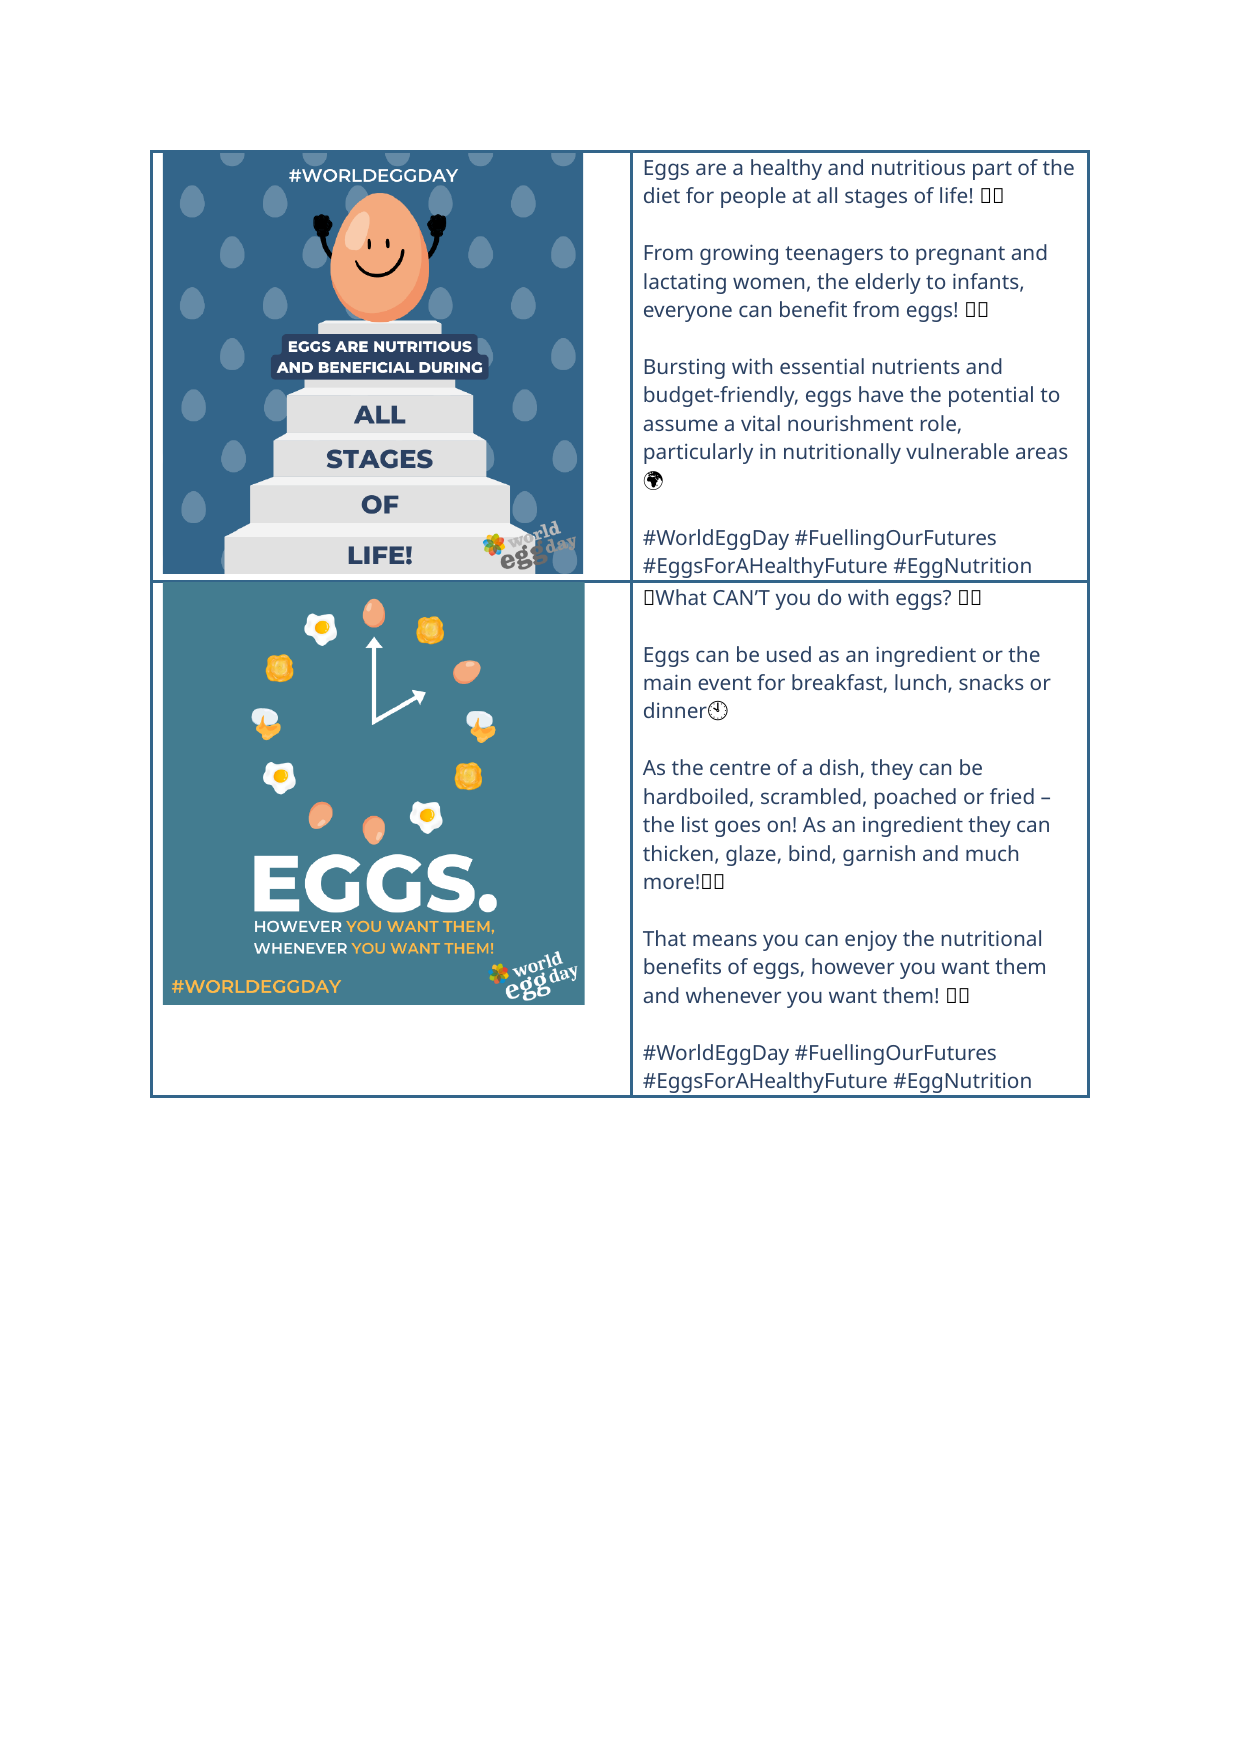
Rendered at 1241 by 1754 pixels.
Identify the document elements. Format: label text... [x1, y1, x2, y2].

table_cell [153, 583, 630, 1095]
table_cell [153, 153, 630, 580]
table_cell 📢What CAN’T you do with eggs? 💭🥚 Eggs can be used as an ingredient or the main event for breakfast, lunch, snacks or dinner🕙🍳 As the centre of a dish, they can be hardboiled, scrambled, poached or fried – the list goes on! As an ingredient they can thicken, glaze, bind, garnish and much more!✨🥚 That means you can enjoy the nutritional benefits of eggs, however you want them and whenever you want them! 🤯🥚 #WorldEggDay #FuellingOurFutures #EggsForAHealthyFuture #EggNutrition [633, 583, 1087, 1095]
table_cell Eggs are a healthy and nutritious part of the diet for people at all stages of life! 🥚✨ From growing teenagers to pregnant and lactating women, the elderly to infants, everyone can benefit from eggs! 🌱💪 Bursting with essential nutrients and budget-friendly, eggs have the potential to assume a vital nourishment role, particularly in nutritionally vulnerable areas 🌍🍳 #WorldEggDay #FuellingOurFutures #EggsForAHealthyFuture #EggNutrition [633, 153, 1087, 580]
picture [162, 582, 585, 1005]
picture [162, 153, 584, 574]
